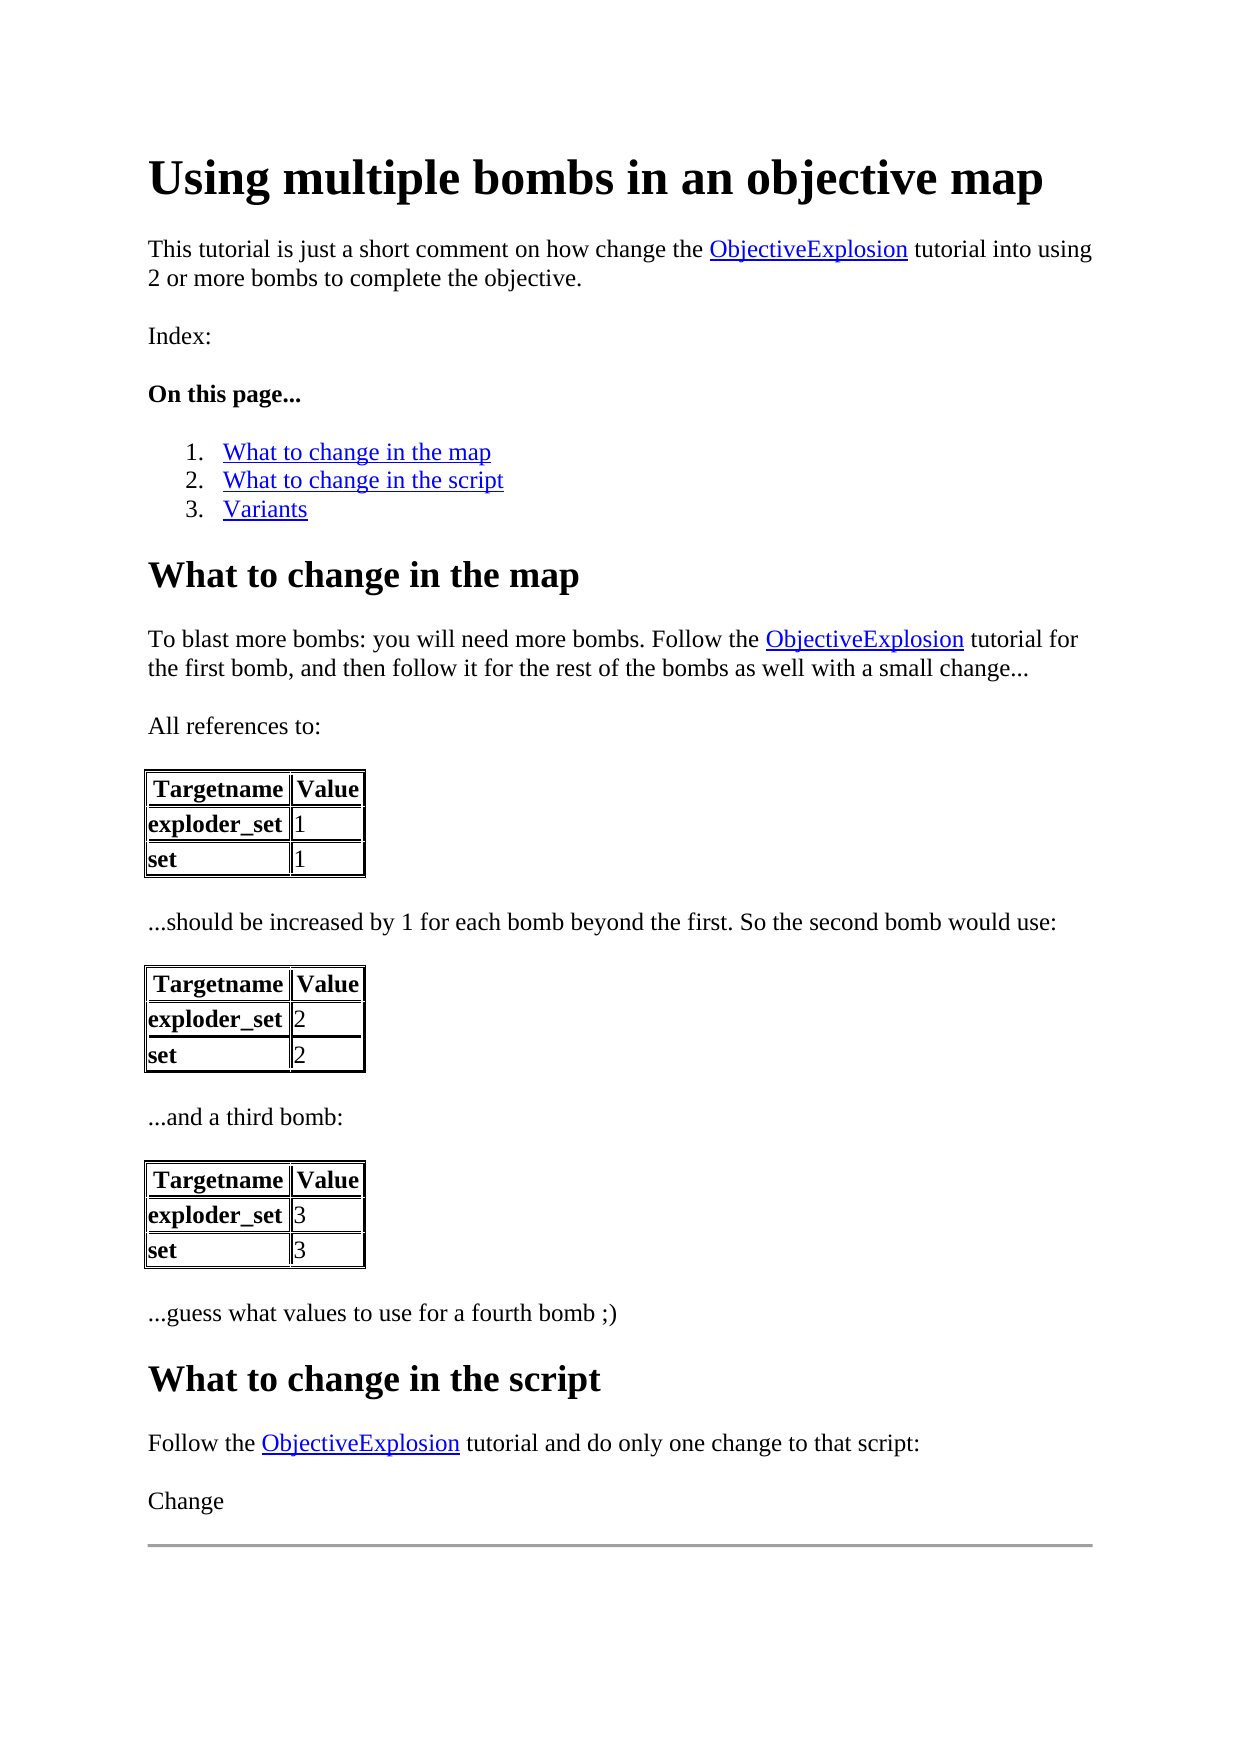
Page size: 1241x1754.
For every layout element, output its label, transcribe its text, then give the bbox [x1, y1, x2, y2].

text What to change in the script [148, 1356, 1093, 1399]
table_cell exploder_set [145, 1000, 291, 1035]
table_header Targetname [147, 771, 291, 804]
text This tutorial is just a short comment on how change the ObjectiveExplosion tutorial into using 2 or more bombs to complete the objective. [148, 234, 1093, 292]
table_header Value [291, 773, 363, 804]
text Follow the ObjectiveExplosion tutorial and do only one change to that script: [148, 1428, 1093, 1457]
text ...and a third bomb: [148, 1102, 1093, 1131]
table_cell set [147, 839, 291, 874]
text Change [148, 1486, 1093, 1515]
table_cell 3 [291, 1231, 364, 1266]
table_header Value [291, 1164, 363, 1195]
text To blast more bombs: you will need more bombs. Follow the ObjectiveExplosion tutorial for the first bomb, and then follow it for the rest of the bombs as well with a small change... [148, 624, 1093, 682]
table_cell 1 [293, 804, 364, 839]
table_cell 1 [291, 839, 364, 874]
text ...guess what values to use for a fourth bomb ;) [148, 1298, 1093, 1327]
table_cell 2 [291, 1035, 363, 1070]
table_cell exploder_set [147, 804, 289, 839]
text Using multiple bombs in an objective map [148, 148, 1093, 205]
list What to change in the map [185, 437, 1093, 466]
text Index: [148, 321, 1093, 350]
table_cell 3 [293, 1195, 364, 1231]
text On this page... [148, 379, 1093, 408]
table_cell 2 [291, 1000, 364, 1035]
table_cell exploder_set [147, 1195, 289, 1231]
table_header Value [291, 968, 363, 1000]
table_header Targetname [145, 966, 291, 1000]
table_cell set [145, 1231, 291, 1266]
text All references to: [148, 711, 1093, 740]
text ...should be increased by 1 for each bomb beyond the first. So the second bomb would use: [148, 907, 1093, 936]
text What to change in the map [148, 552, 1093, 595]
table_header Targetname [147, 1162, 291, 1195]
list What to change in the script [185, 466, 1093, 494]
table_cell set [147, 1035, 291, 1070]
list Variants [185, 494, 1093, 523]
